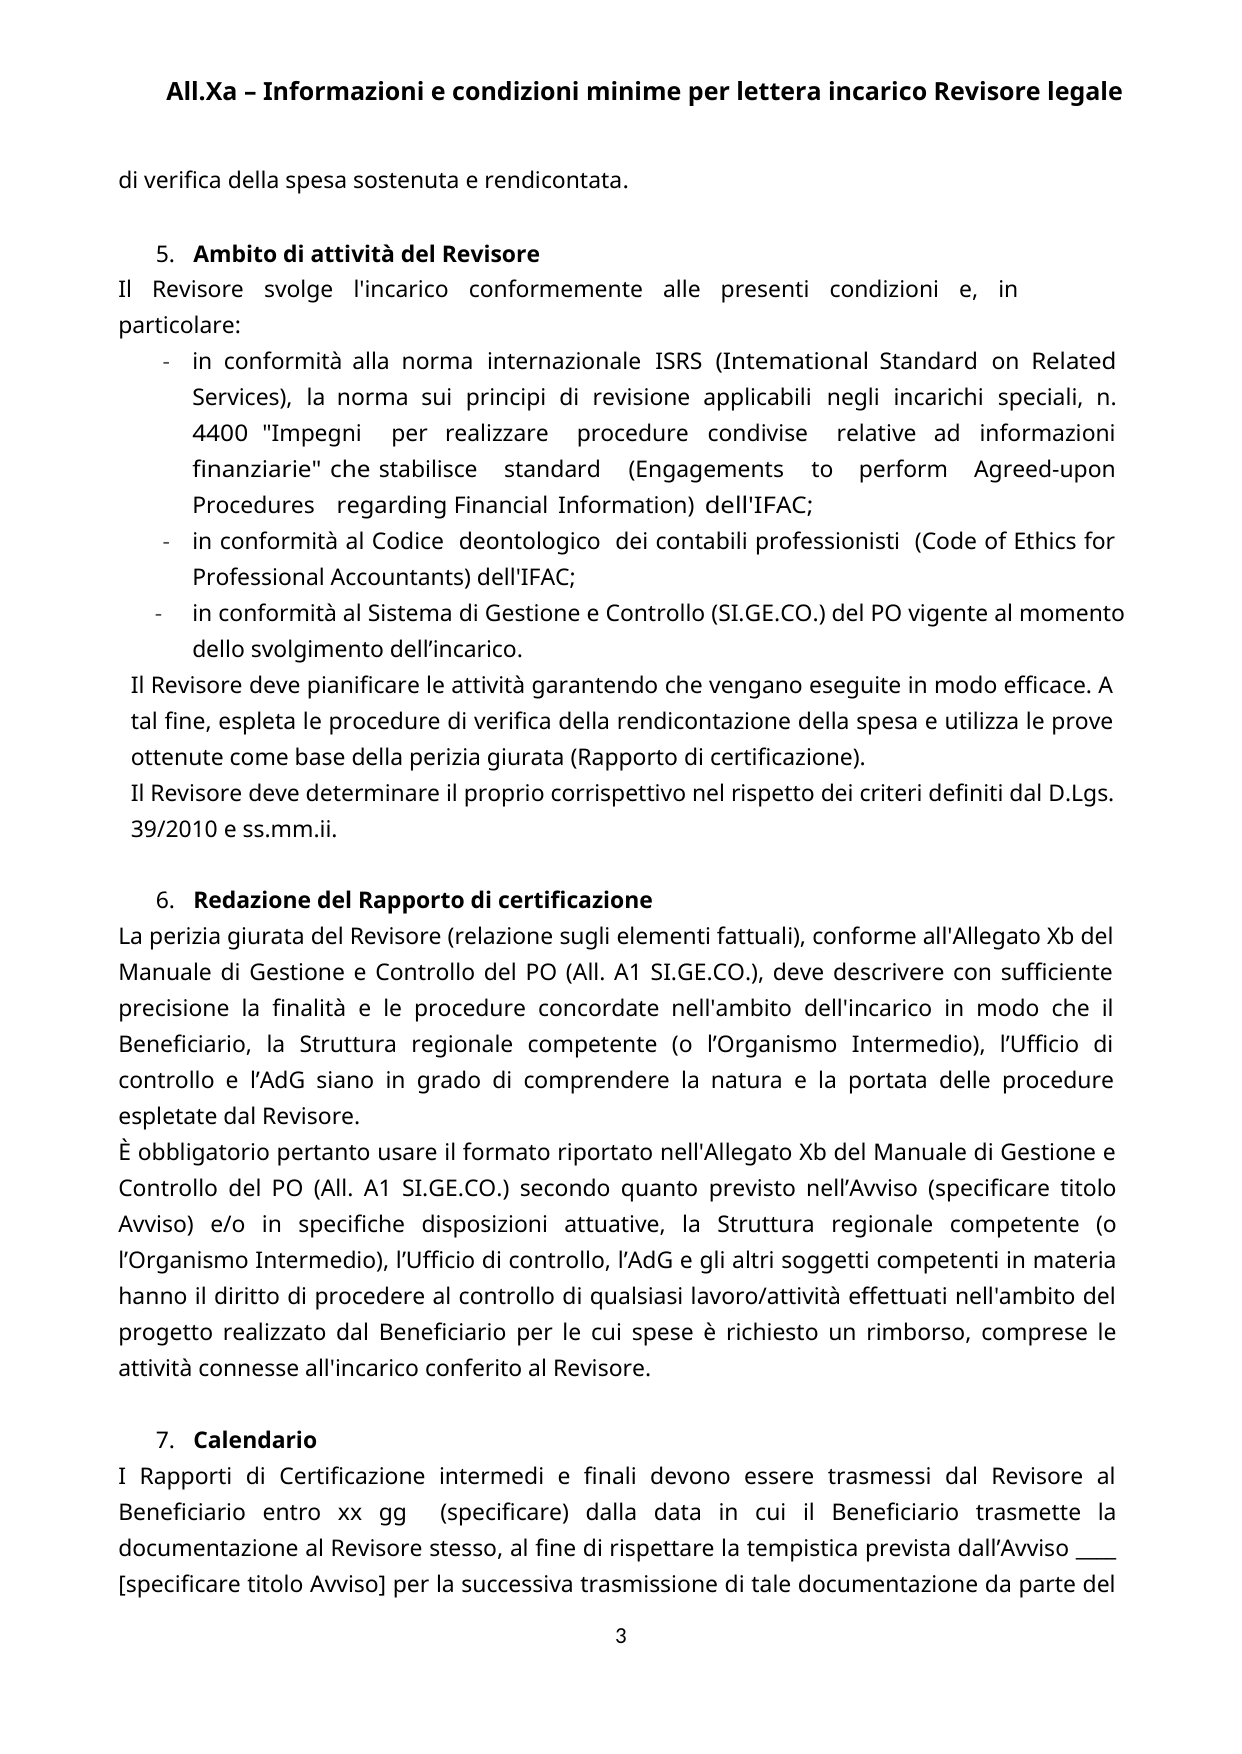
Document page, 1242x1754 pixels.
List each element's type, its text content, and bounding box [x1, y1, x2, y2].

list Redazione del Rapporto di certificazione [156, 884, 890, 916]
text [118, 1460, 1117, 1599]
text Il Revisore deve pianificare le attività garantendo che vengano eseguite in modo efficace. A tal fine, espleta le procedure di verifica della rendicontazione della spesa e utilizza le prove ottenute come base della perizia giurata (Rapporto di certificazione). [131, 669, 1115, 772]
list in conformità alla norma internazionale ISRS (Intemational Standard on Related Services), la norma sui principi di revisione applicabili negli incarichi speciali, n. 4400 "Impegni per realizzare procedure condivise relative ad informazioni finanziarie" che stabilisce standard (Engagements to perform Agreed-upon Procedures regarding Financial Information) dell'IFAC; [162, 345, 1117, 520]
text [118, 164, 1116, 195]
text La perizia giurata del Revisore (relazione sugli elementi fattuali), conforme all'Allegato Xb del Manuale di Gestione e Controllo del PO (All. A1 SI.GE.CO.), deve descrivere con sufficiente precisione la finalità e le procedure concordate nell'ambito dell'incarico in modo che il Beneficiario, la Struttura regionale competente (o l’Organismo Intermedio), l’Ufficio di controllo e l’AdG siano in grado di comprendere la natura e la portata delle procedure espletate dal Revisore. [118, 920, 1115, 1131]
text Il Revisore svolge l'incarico conformemente alle presenti condizioni e, in particolare: [118, 273, 1020, 341]
list in conformità al Sistema di Gestione e Controllo (SI.GE.CO.) del PO vigente al momento dello svolgimento dell’incarico. [154, 597, 1127, 664]
list in conformità al Codice deontologico dei contabili professionisti (Code of Ethics for Professional Accountants) dell'IFAC; [162, 525, 1117, 592]
text Il Revisore deve determinare il proprio corrispettivo nel rispetto dei criteri definiti dal D.Lgs. 39/2010 e ss.mm.ii. [131, 777, 1115, 844]
text È obbligatorio pertanto usare il formato riportato nell'Allegato Xb del Manuale di Gestione e Controllo del PO (All. A1 SI.GE.CO.) secondo quanto previsto nell’Avviso (specificare titolo Avviso) e/o in specifiche disposizioni attuative, la Struttura regionale competente (o l’Organismo Intermedio), l’Ufficio di controllo, l’AdG e gli altri soggetti competenti in materia hanno il diritto di procedere al controllo di qualsiasi lavoro/attività effettuati nell'ambito del progetto realizzato dal Beneficiario per le cui spese è richiesto un rimborso, comprese le attività connesse all'incarico conferito al Revisore. [118, 1136, 1118, 1383]
list Calendario [156, 1424, 417, 1456]
list Ambito di attività del Revisore [156, 237, 890, 269]
